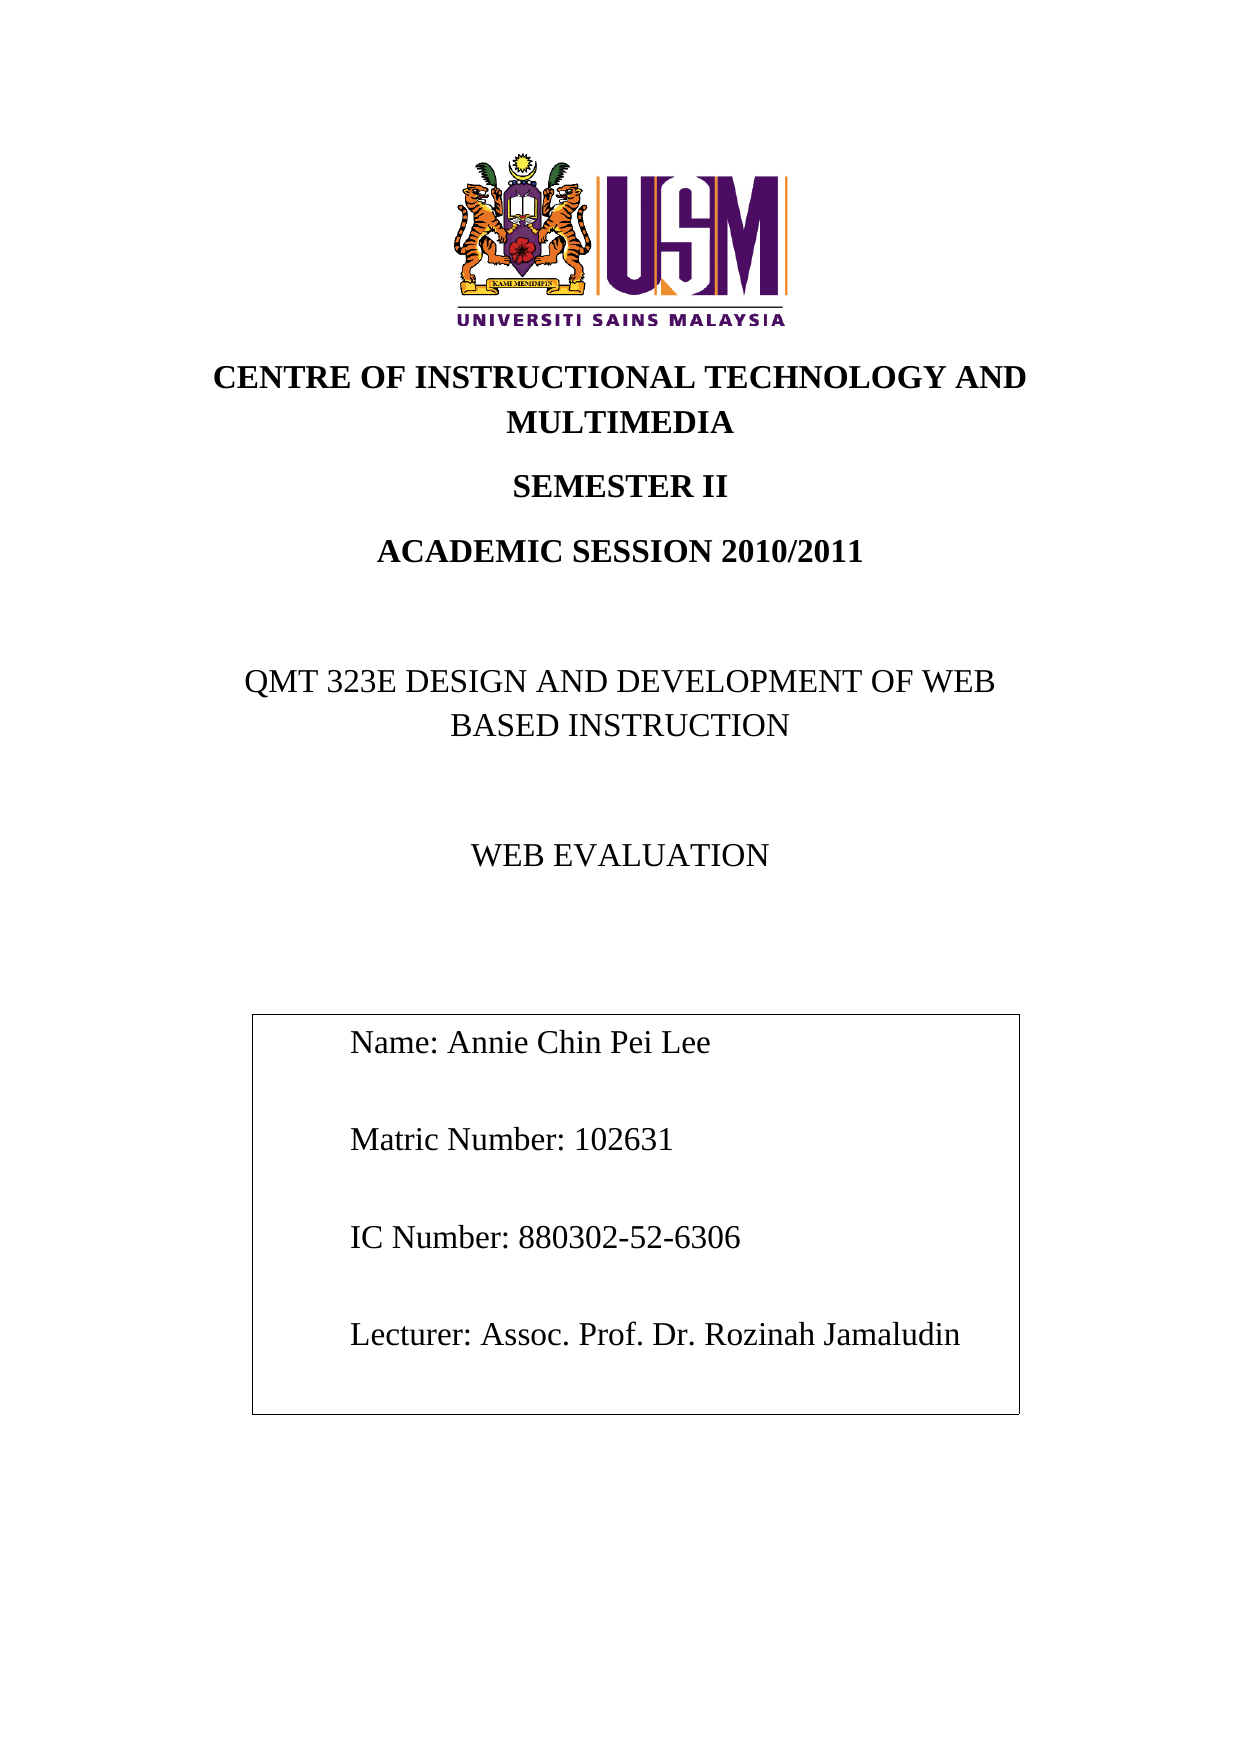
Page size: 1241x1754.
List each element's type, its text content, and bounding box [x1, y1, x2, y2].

text ACADEMIC SESSION 2010/2011 [187, 532, 1053, 570]
text WEB EVALUATION [187, 835, 1053, 874]
text QMT 323E DESIGN AND DEVELOPMENT OF WEB BASED INSTRUCTION [187, 661, 1053, 744]
text SEMESTER II [187, 467, 1053, 505]
text CENTRE OF INSTRUCTIONAL TECHNOLOGY AND MULTIMEDIA [187, 358, 1053, 440]
picture [447, 150, 793, 333]
